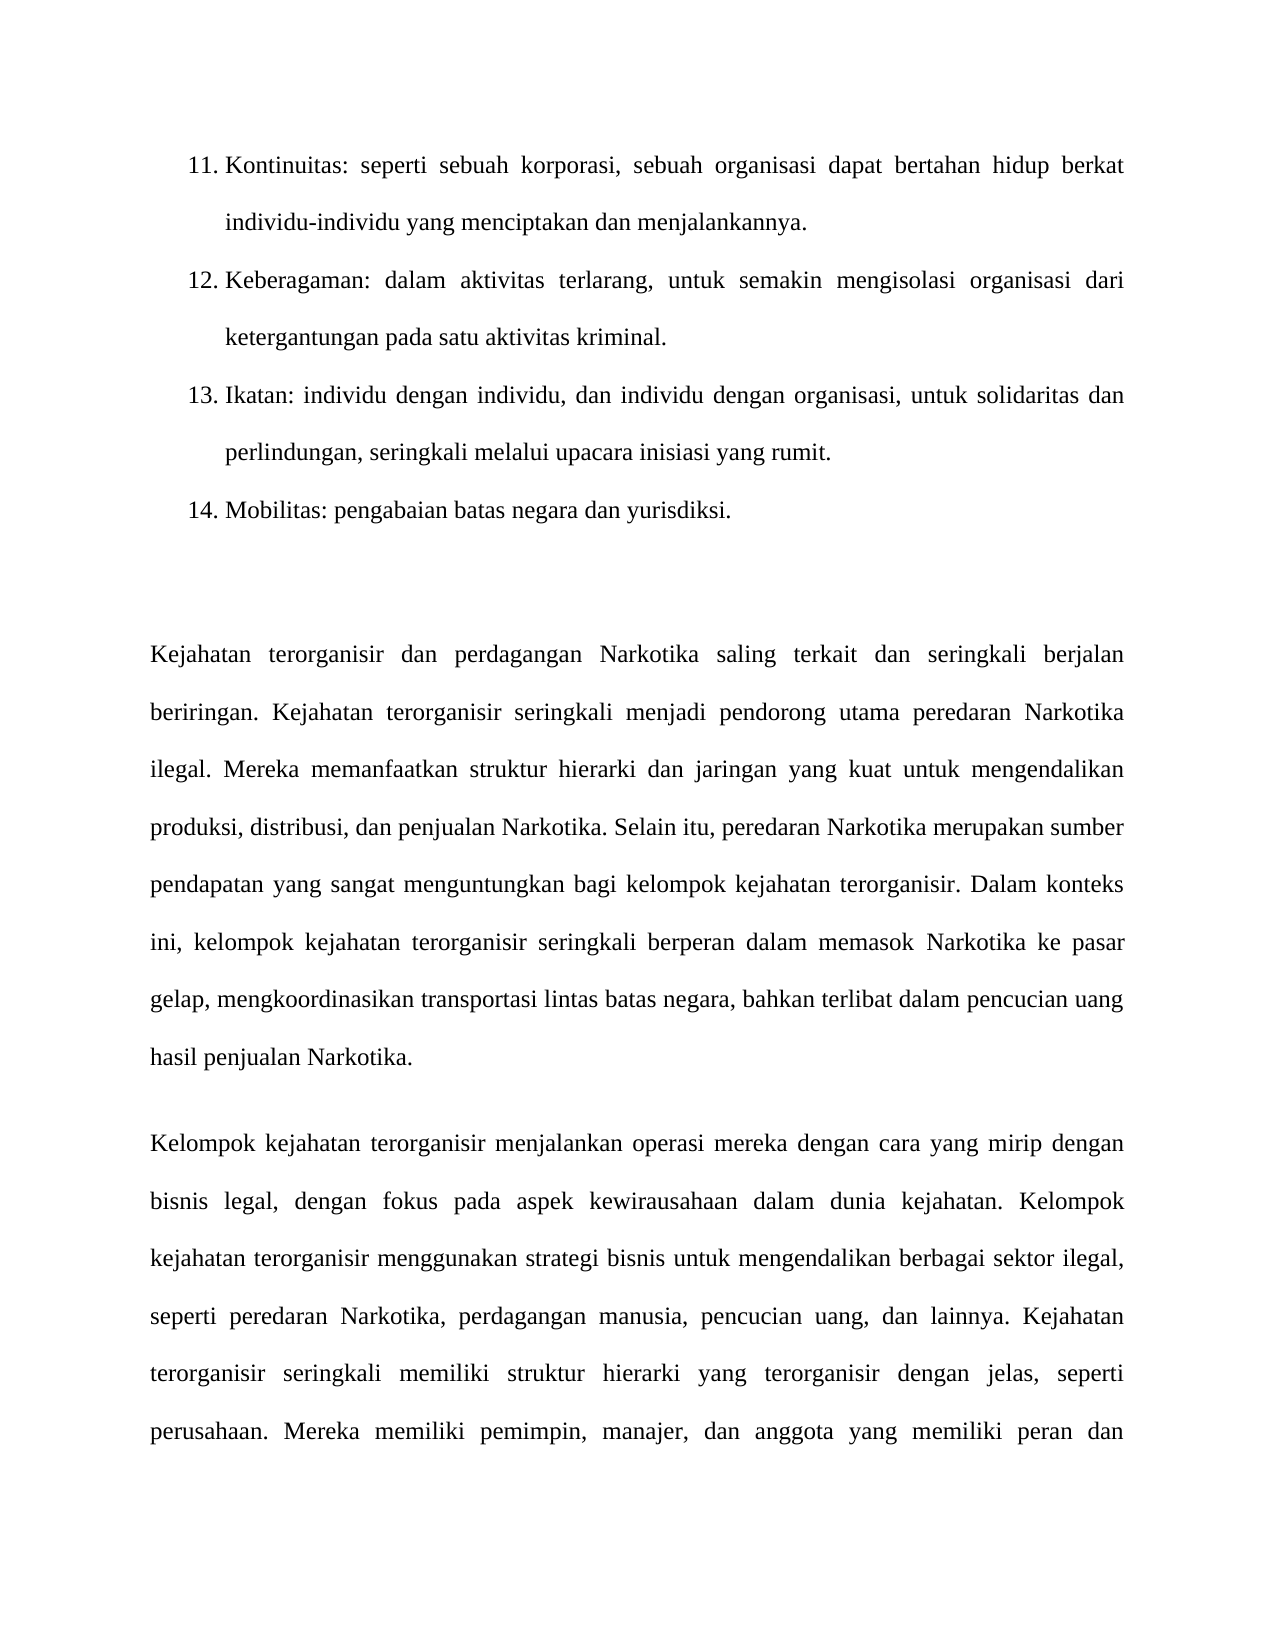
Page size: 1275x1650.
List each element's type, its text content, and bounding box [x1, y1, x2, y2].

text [150, 1128, 1125, 1444]
list Kontinuitas: seperti sebuah korporasi, sebuah organisasi dapat bertahan hidup berkat individu-individu yang menciptakan dan menjalankannya. [187, 150, 1125, 236]
list Keberagaman: dalam aktivitas terlarang, untuk semakin mengisolasi organisasi dari ketergantungan pada satu aktivitas kriminal. [187, 265, 1125, 351]
list Mobilitas: pengabaian batas negara dan yurisdiksi. [187, 495, 1125, 524]
list Ikatan: individu dengan individu, dan individu dengan organisasi, untuk solidaritas dan perlindungan, seringkali melalui upacara inisiasi yang rumit. [187, 380, 1125, 466]
text Kejahatan terorganisir dan perdagangan Narkotika saling terkait dan seringkali berjalan beriringan. Kejahatan terorganisir seringkali menjadi pendorong utama peredaran Narkotika ilegal. Mereka memanfaatkan struktur hierarki dan jaringan yang kuat untuk mengendalikan produksi, distribusi, dan penjualan Narkotika. Selain itu, peredaran Narkotika merupakan sumber pendapatan yang sangat menguntungkan bagi kelompok kejahatan terorganisir. Dalam konteks ini, kelompok kejahatan terorganisir seringkali berperan dalam memasok Narkotika ke pasar gelap, mengkoordinasikan transportasi lintas batas negara, bahkan terlibat dalam pencucian uang hasil penjualan Narkotika. [150, 639, 1125, 1070]
